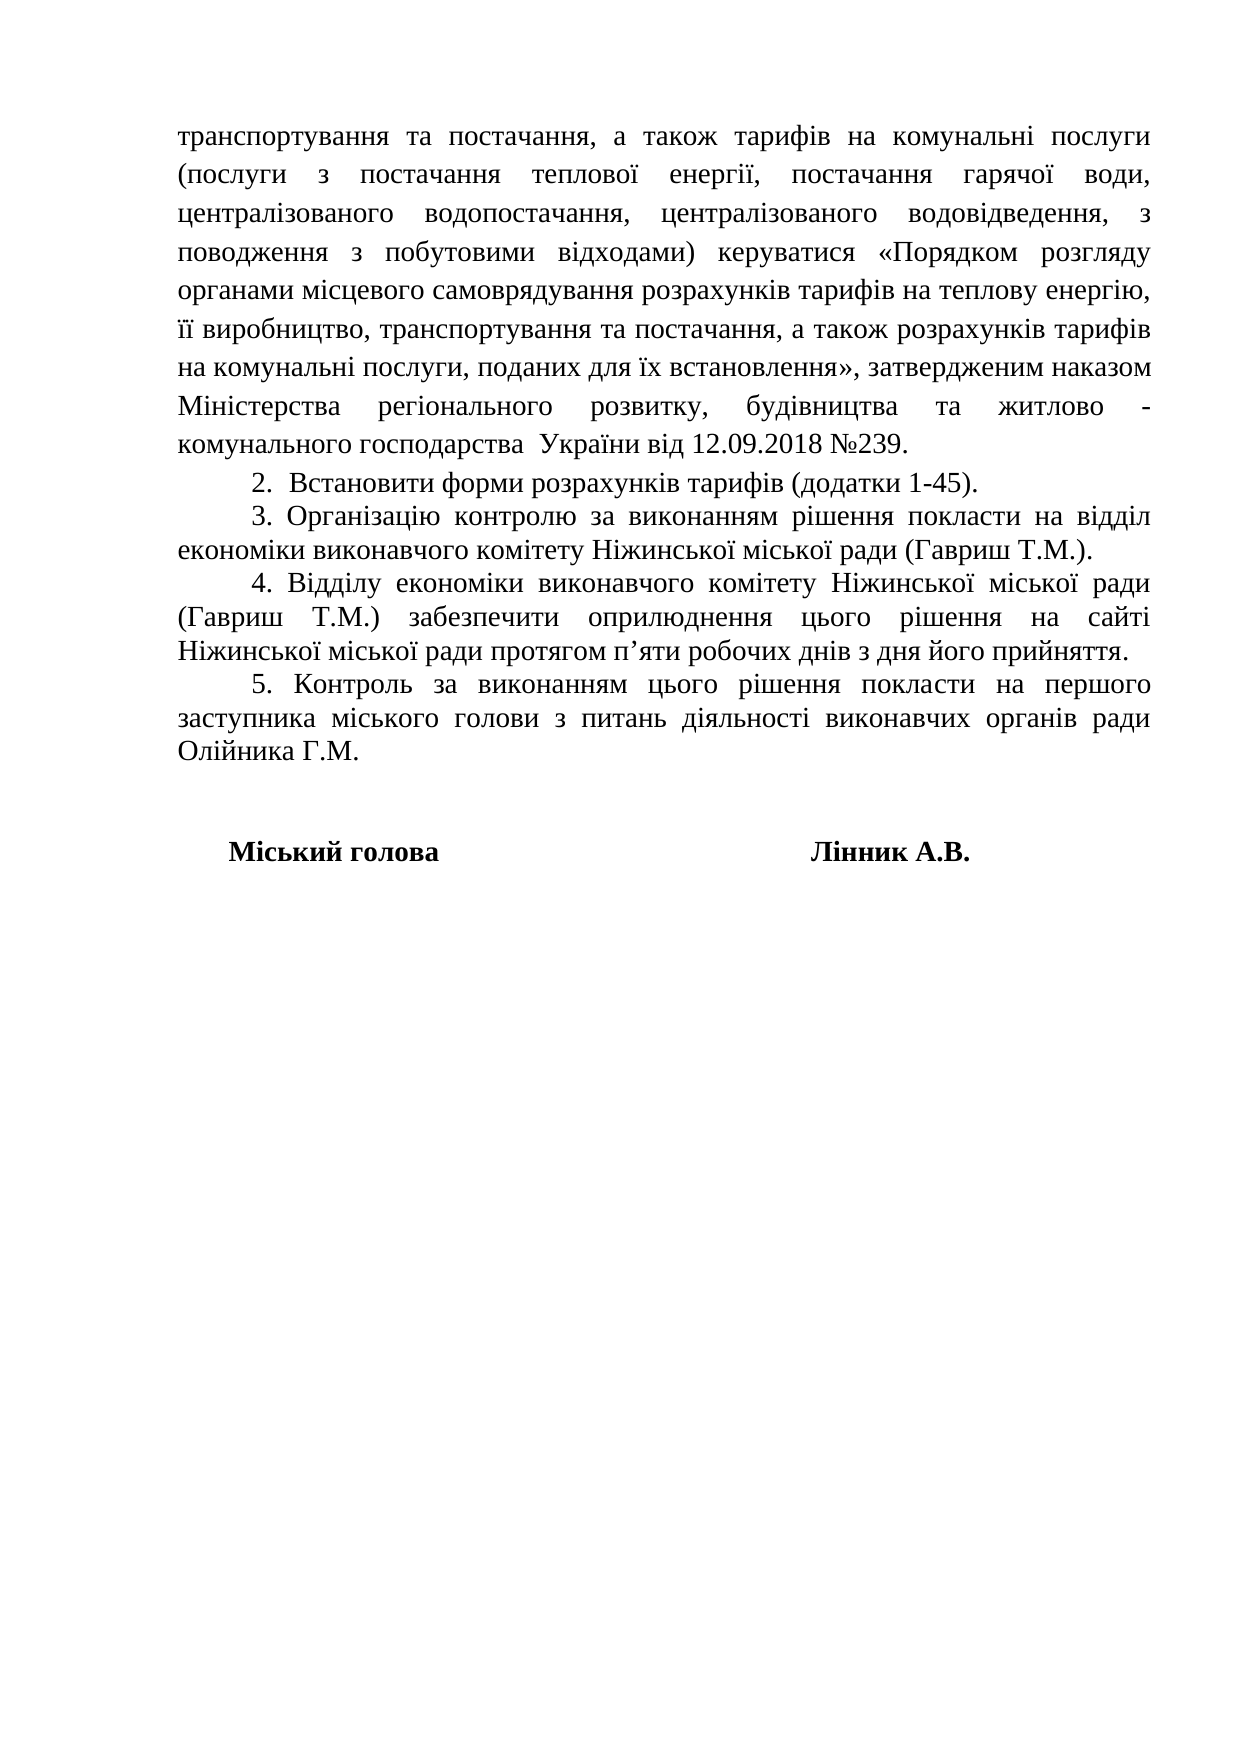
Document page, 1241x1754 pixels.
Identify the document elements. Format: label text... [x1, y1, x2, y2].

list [177, 118, 1152, 460]
list Встановити форми розрахунків тарифів (додатки 1-45). [251, 465, 1152, 498]
list 5. Контроль за виконанням цього рішення покласти на першого заступника міського голови з питань діяльності виконавчих органів ради Олійника Г.М. [177, 666, 1152, 767]
text Міський голова Лінник А.В. [177, 834, 1152, 867]
text 4. Відділу економіки виконавчого комітету Ніжинської міської ради (Гавриш Т.М.) забезпечити оприлюднення цього рішення на сайті Ніжинської міської ради протягом п’яти робочих днів з дня його прийняття. [177, 566, 1152, 666]
text 3. Організацію контролю за виконанням рішення покласти на відділ економіки виконавчого комітету Ніжинської міської ради (Гавриш Т.М.). [177, 498, 1152, 566]
